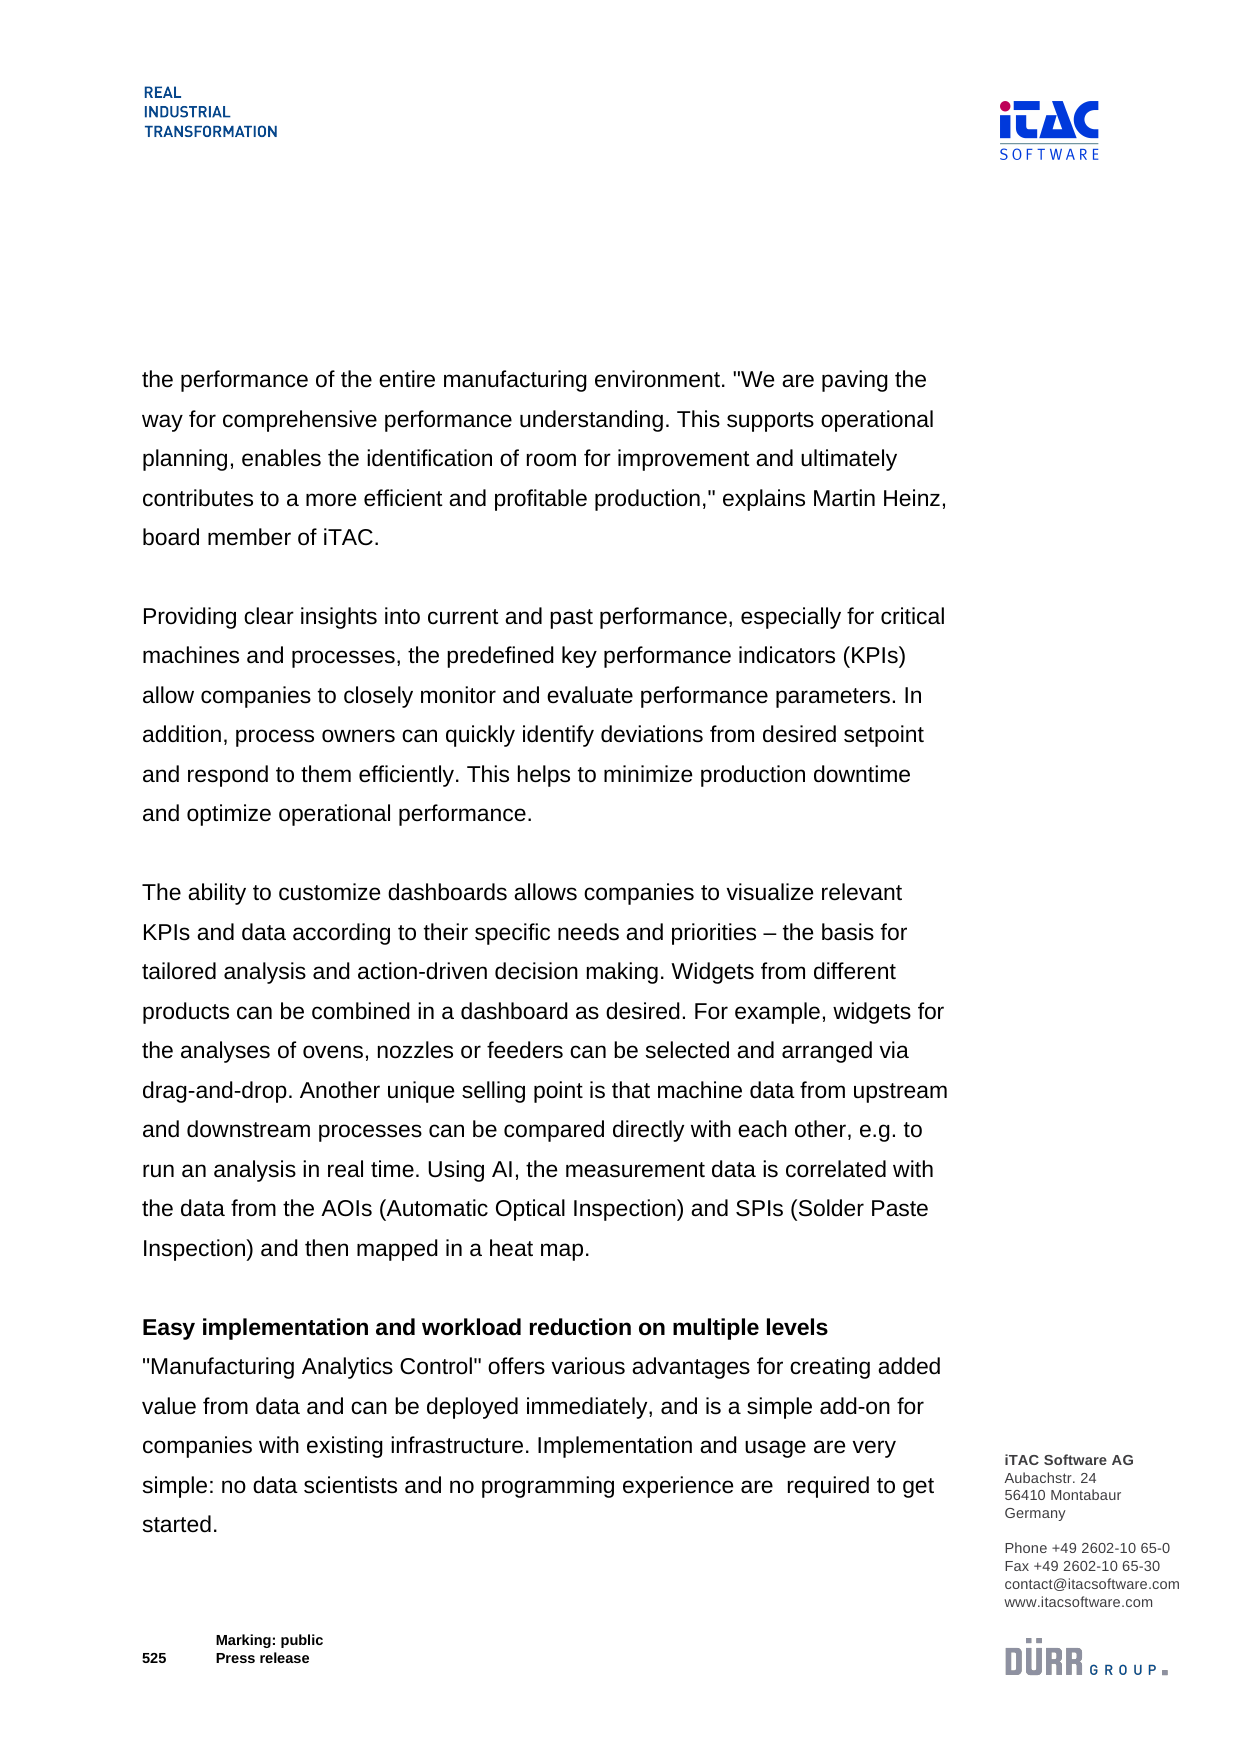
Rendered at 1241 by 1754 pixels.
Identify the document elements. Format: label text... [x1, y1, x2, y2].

picture [1000, 101, 1099, 160]
text "Manufacturing Analytics Control" offers various advantages for creating added value from data and can be deployed immediately, and is a simple add-on for companies with existing infrastructure. Implementation and usage are very simple: no data scientists and no programming experience are required to get started. [142, 1353, 951, 1537]
text The ability to customize dashboards allows companies to visualize relevant KPIs and data according to their specific needs and priorities – the basis for tailored analysis and action-driven decision making. Widgets from different products can be combined in a dashboard as desired. For example, widgets for the analyses of ovens, nozzles or feeders can be selected and arranged via drag-and-drop. Another unique selling point is that machine data from upstream and downstream processes can be compared directly with each other, e.g. to run an analysis in real time. Using AI, the measurement data is correlated with the data from the AOIs (Automatic Optical Inspection) and SPIs (Solder Paste Inspection) and then mapped in a heat map. [142, 879, 951, 1261]
text Easy implementation and workload reduction on multiple levels [142, 1314, 951, 1340]
picture [141, 82, 279, 142]
text Providing clear insights into current and past performance, especially for critical machines and processes, the predefined key performance indicators (KPIs) allow companies to closely monitor and evaluate performance parameters. In addition, process owners can quickly identify deviations from desired setpoint and respond to them efficiently. This helps to minimize production downtime and optimize operational performance. [142, 603, 951, 827]
